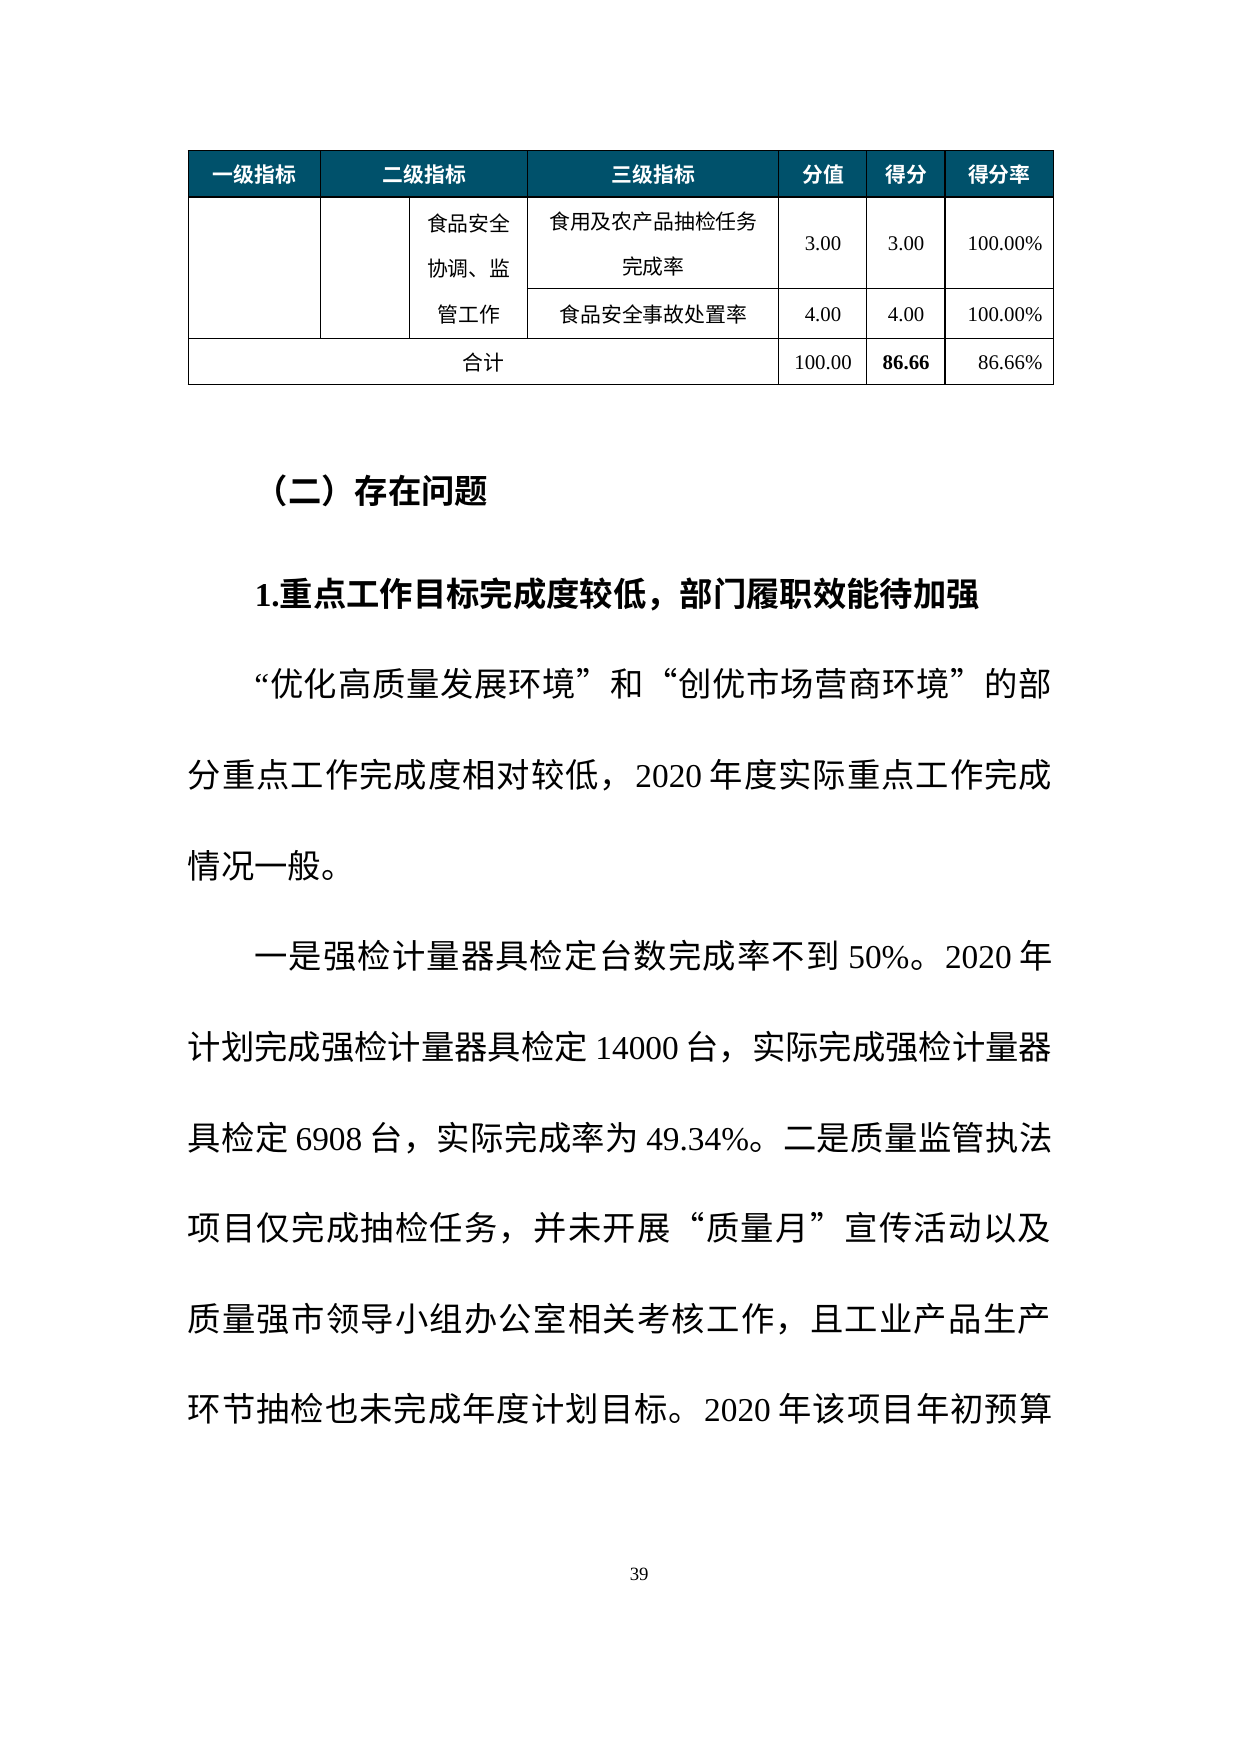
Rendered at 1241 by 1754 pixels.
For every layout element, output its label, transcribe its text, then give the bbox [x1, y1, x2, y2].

table_header 分值 [779, 151, 866, 196]
table_cell 3.00 [867, 198, 944, 288]
table_cell 100.00% [946, 198, 1053, 288]
table_cell 3.00 [779, 198, 866, 288]
table_cell 食品安全事故处置率 [528, 289, 778, 338]
table_cell 食用及农产品抽检任务完成率 [528, 198, 778, 288]
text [187, 909, 1053, 1453]
table_header 得分 [867, 151, 944, 196]
text “优化高质量发展环境”和“创优市场营商环境”的部分重点工作完成度相对较低，2020年度实际重点工作完成情况一般。 [187, 637, 1053, 909]
table_cell 86.66 [867, 339, 944, 384]
table_header 得分率 [946, 151, 1053, 196]
subtitle 1.重点工作目标完成度较低，部门履职效能待加强 [187, 546, 1053, 637]
subtitle （二）存在问题 [187, 443, 1053, 534]
table_cell 4.00 [867, 289, 944, 338]
table_cell 100.00% [946, 289, 1053, 338]
table_cell 食品安全协调、监管工作 [410, 198, 527, 338]
table_cell 86.66% [946, 339, 1053, 384]
table_header 二级指标 [321, 151, 527, 196]
table_header 三级指标 [528, 151, 778, 196]
table_cell 合计 [189, 339, 778, 384]
table_cell 100.00 [779, 339, 866, 384]
table_cell 4.00 [779, 289, 866, 338]
table_header 一级指标 [189, 151, 320, 196]
